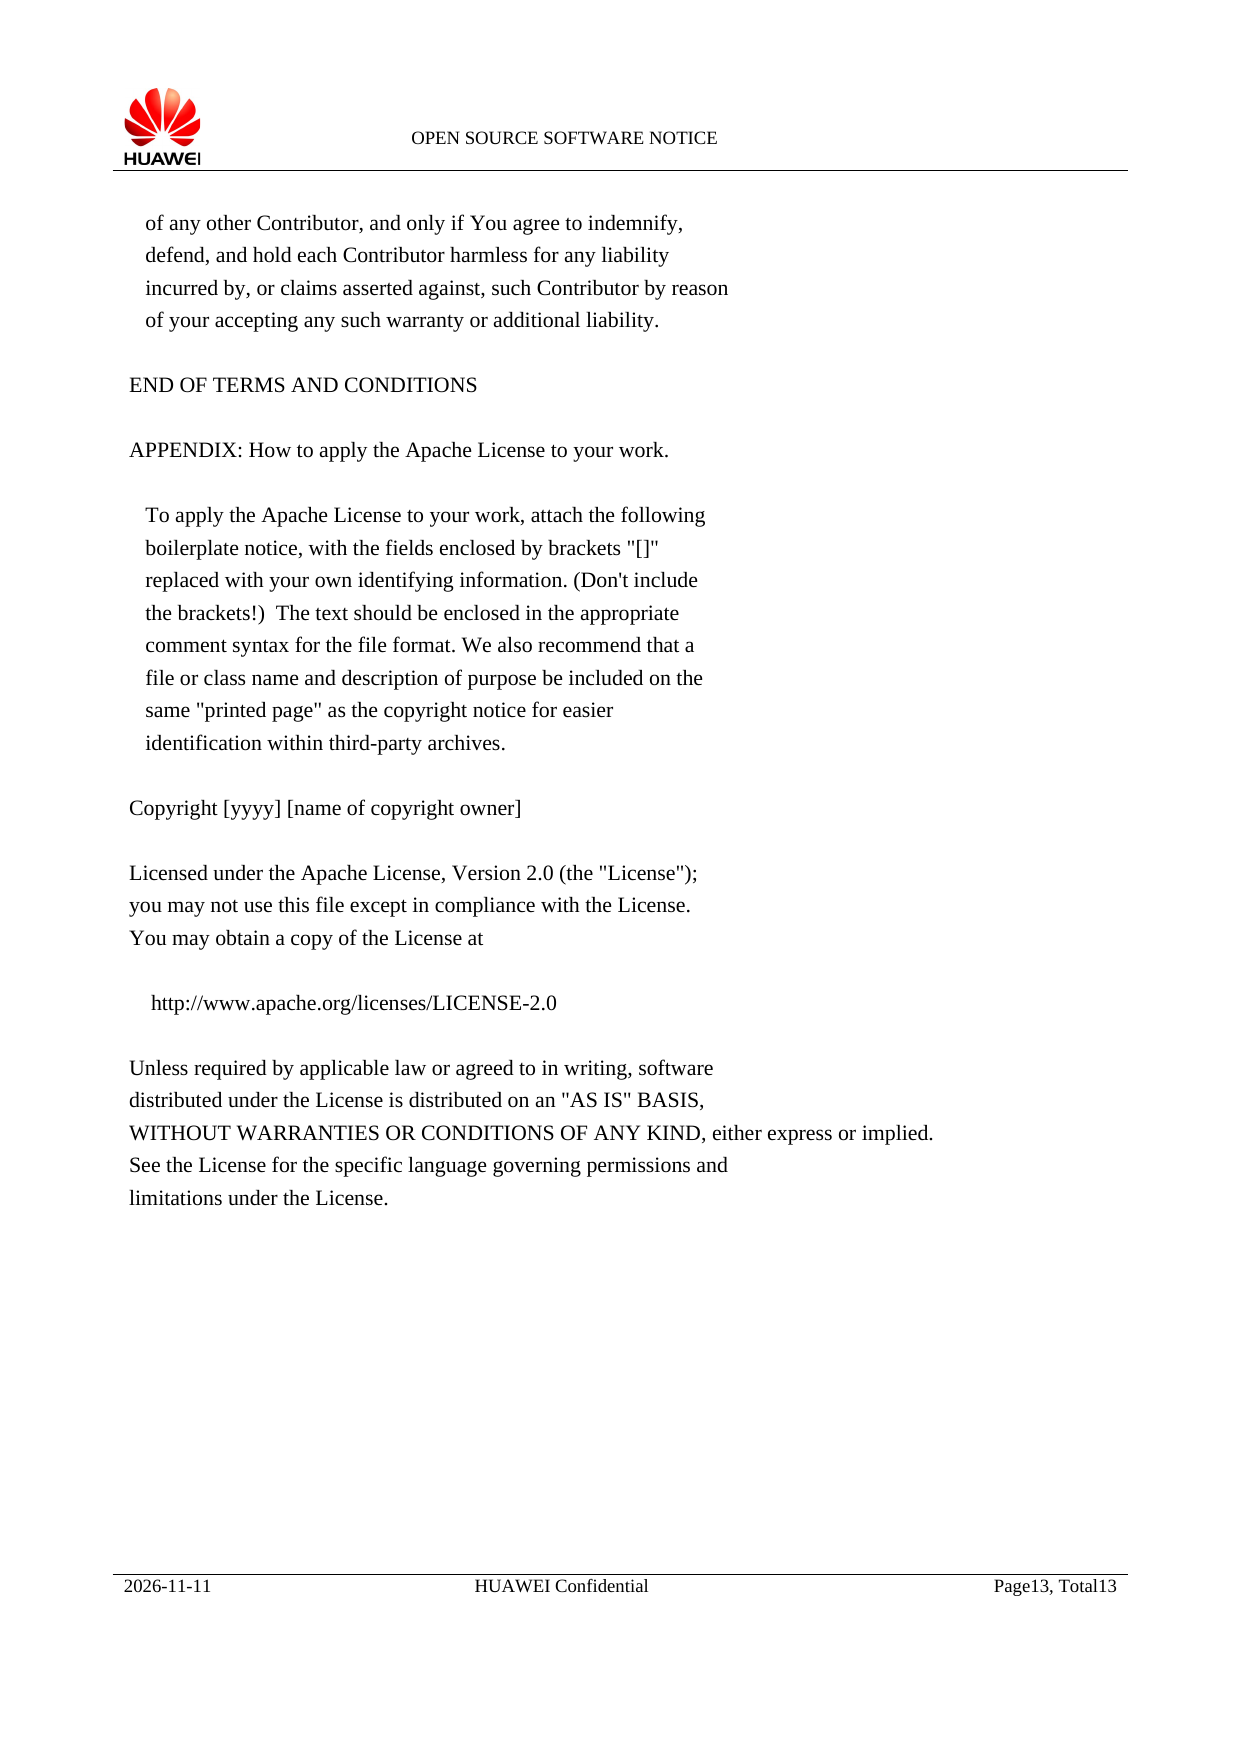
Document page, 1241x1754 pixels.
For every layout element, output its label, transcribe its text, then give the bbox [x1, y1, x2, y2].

picture [124, 88, 201, 165]
